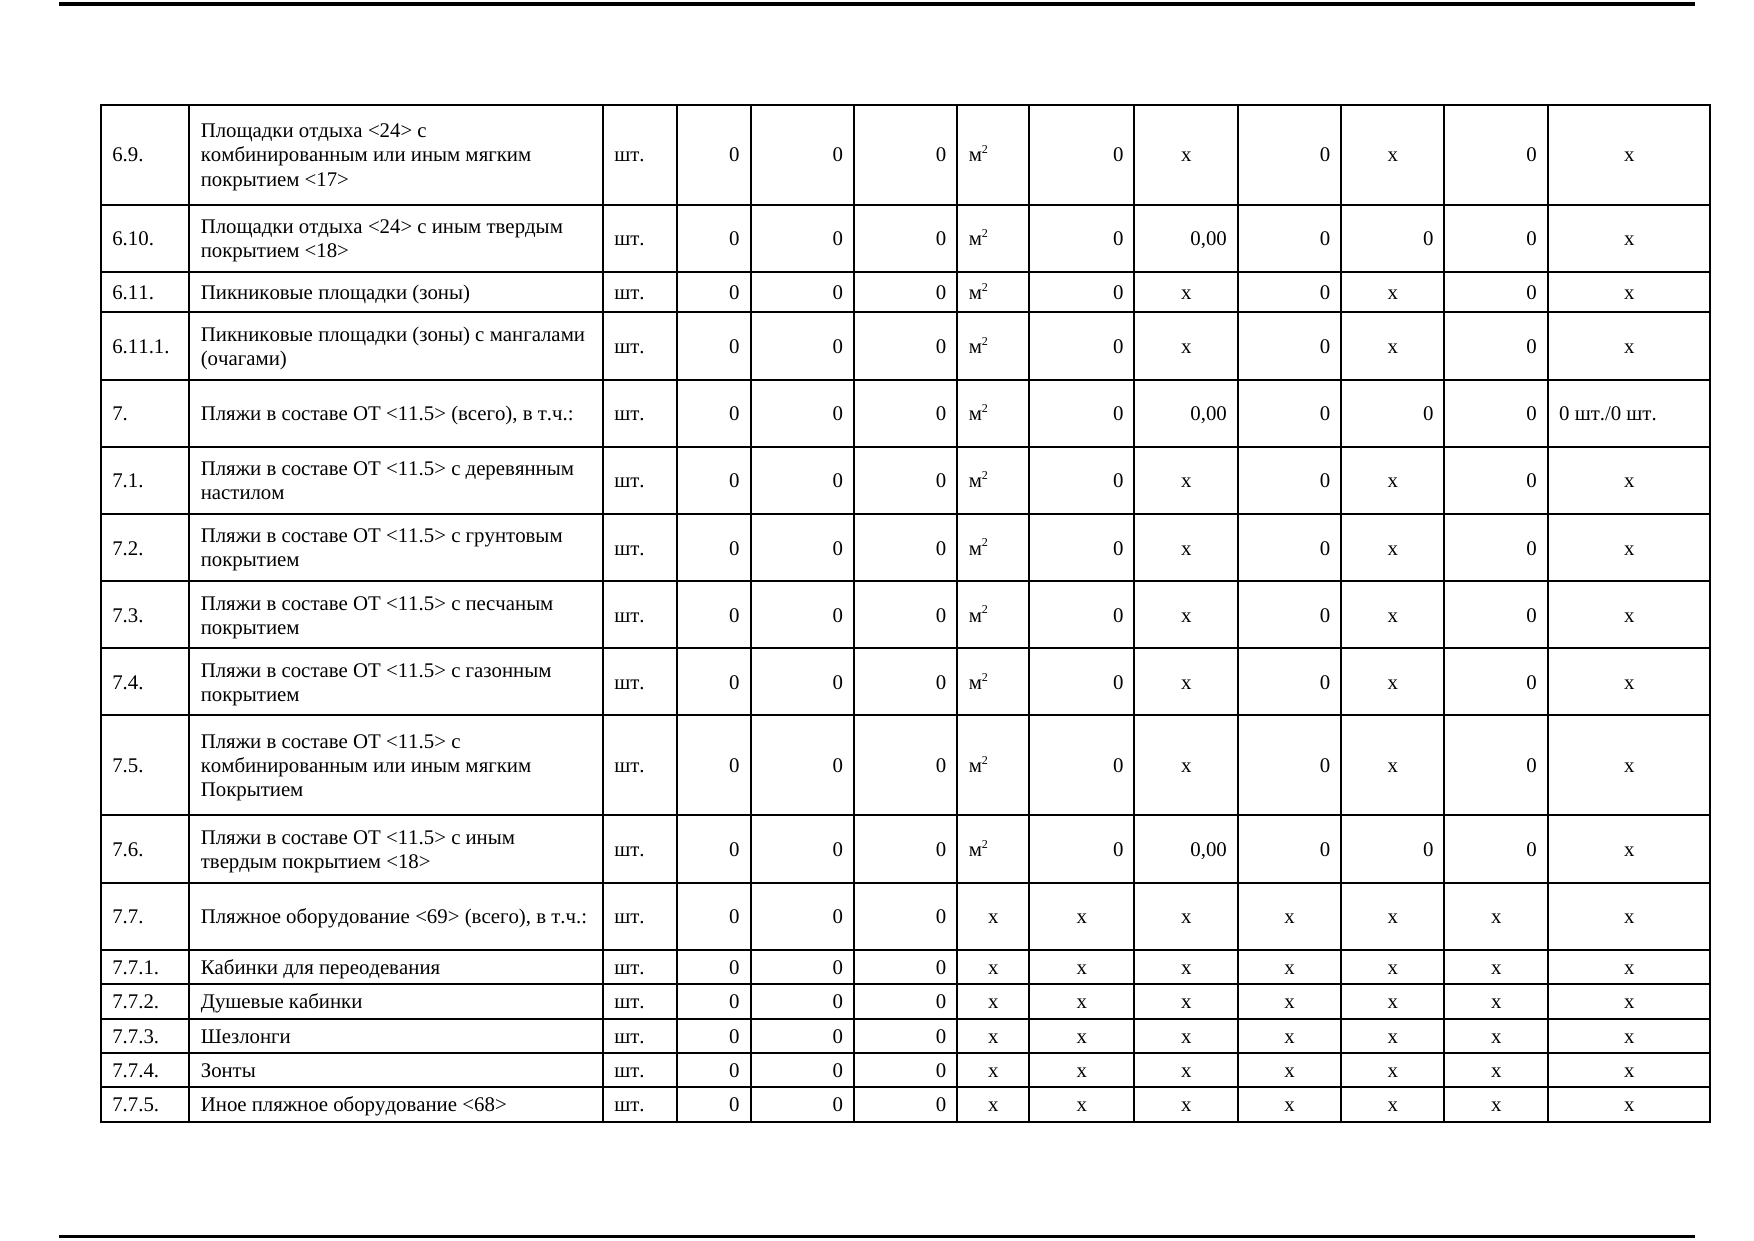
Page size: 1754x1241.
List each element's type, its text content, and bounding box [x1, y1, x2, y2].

table_cell x [1135, 649, 1237, 714]
table_cell x [1030, 1088, 1133, 1121]
table_cell 0 [1445, 515, 1547, 580]
table_cell 0 [1239, 381, 1340, 446]
table_cell шт. [604, 884, 676, 949]
table_cell шт. [604, 206, 676, 271]
table_cell x [1549, 816, 1709, 882]
table_cell 0 [752, 582, 853, 647]
table_cell 0 [1030, 582, 1133, 647]
table_cell 0 [752, 649, 853, 714]
table_cell x [1342, 951, 1443, 983]
table_cell 0 [855, 649, 956, 714]
table_cell шт. [604, 448, 676, 513]
table_cell 0 [1030, 206, 1133, 271]
table_cell Иное пляжное оборудование <68> [190, 1088, 602, 1121]
table_cell 0 [855, 515, 956, 580]
table_cell 0 [678, 1020, 750, 1052]
table_cell x [1030, 951, 1133, 983]
table_cell 0,00 [1135, 381, 1237, 446]
table_cell Пикниковые площадки (зоны) с мангалами (очагами) [190, 313, 602, 378]
table_cell 0 [1239, 816, 1340, 882]
table_cell 0 [752, 951, 853, 983]
table_cell 7.7.1. [102, 951, 188, 983]
table_cell 0 [855, 884, 956, 949]
table_cell Шезлонги [190, 1020, 602, 1052]
table_cell 0 [1030, 448, 1133, 513]
table_cell шт. [604, 1020, 676, 1052]
table_cell x [1239, 1020, 1340, 1052]
table_cell x [1135, 884, 1237, 949]
table_cell Пляжи в составе ОТ <11.5> с грунтовым покрытием [190, 515, 602, 580]
table_cell шт. [604, 816, 676, 882]
table_cell м2 [958, 381, 1028, 446]
table_cell 0 [1239, 582, 1340, 647]
table_cell 0 [752, 1020, 853, 1052]
table_cell 0 [855, 716, 956, 814]
table_cell 6.11. [102, 273, 188, 311]
table_cell 0 [1445, 448, 1547, 513]
table_cell 0 [752, 381, 853, 446]
table_cell 0 [678, 582, 750, 647]
table_cell Площадки отдыха <24> с иным твердым покрытием <18> [190, 206, 602, 271]
table_cell 0 [678, 448, 750, 513]
table_cell шт. [604, 313, 676, 378]
table_cell x [958, 1088, 1028, 1121]
table_cell 0 [855, 951, 956, 983]
table_cell x [1549, 1054, 1709, 1086]
table_cell 0 [1342, 381, 1443, 446]
table_cell 0 [1445, 381, 1547, 446]
table_cell 0 [1445, 106, 1547, 203]
table_cell x [1342, 649, 1443, 714]
table_cell м2 [958, 816, 1028, 882]
table_cell x [1549, 206, 1709, 271]
table_cell x [1030, 1054, 1133, 1086]
table_cell 0 [752, 985, 853, 1017]
table_cell 0 [1030, 106, 1133, 203]
table_cell 0 [678, 313, 750, 378]
table_cell 7.7.2. [102, 985, 188, 1017]
table_cell 0 [1030, 515, 1133, 580]
table_cell 0 [1030, 649, 1133, 714]
table_cell 0 [855, 985, 956, 1017]
table_cell x [1030, 985, 1133, 1017]
table_cell 0 [1030, 273, 1133, 311]
table_cell x [1239, 884, 1340, 949]
table_cell 0 [1445, 649, 1547, 714]
table_cell Пляжи в составе ОТ <11.5> с песчаным покрытием [190, 582, 602, 647]
table_cell 0 [752, 313, 853, 378]
table_cell 0,00 [1135, 206, 1237, 271]
table_cell x [1549, 106, 1709, 203]
table_cell x [1135, 448, 1237, 513]
table_cell Пляжи в составе ОТ <11.5> с комбинированным или иным мягким Покрытием [190, 716, 602, 814]
table_cell 0 [1445, 313, 1547, 378]
table_cell x [1342, 1088, 1443, 1121]
table_cell 0 [752, 448, 853, 513]
table_cell м2 [958, 106, 1028, 203]
table_cell Пляжи в составе ОТ <11.5> с газонным покрытием [190, 649, 602, 714]
table_cell x [1342, 313, 1443, 378]
table_cell x [1549, 313, 1709, 378]
table_cell шт. [604, 1088, 676, 1121]
table_cell шт. [604, 716, 676, 814]
table_cell 0 [1030, 816, 1133, 882]
table_cell Душевые кабинки [190, 985, 602, 1017]
table_cell 7.7.3. [102, 1020, 188, 1052]
table_cell x [1342, 448, 1443, 513]
table_cell 0 [1445, 582, 1547, 647]
table_cell x [1342, 1054, 1443, 1086]
table_cell x [1239, 1088, 1340, 1121]
table_cell шт. [604, 951, 676, 983]
table_cell x [1549, 649, 1709, 714]
table_cell x [1135, 273, 1237, 311]
table_cell Площадки отдыха <24> с комбинированным или иным мягким покрытием <17> [190, 106, 602, 203]
table_cell 7. [102, 381, 188, 446]
table_cell 0 [678, 206, 750, 271]
table_cell x [1135, 1088, 1237, 1121]
table_cell 0 [1239, 448, 1340, 513]
table_cell м2 [958, 716, 1028, 814]
table_cell 6.9. [102, 106, 188, 203]
table_cell 0 [678, 273, 750, 311]
table_cell 6.10. [102, 206, 188, 271]
table_cell Пляжное оборудование <69> (всего), в т.ч.: [190, 884, 602, 949]
table_cell шт. [604, 985, 676, 1017]
table_cell x [1342, 1020, 1443, 1052]
table_cell x [1135, 1054, 1237, 1086]
table_cell 0 [1342, 206, 1443, 271]
table_cell шт. [604, 649, 676, 714]
table_cell x [1135, 985, 1237, 1017]
table_cell 0 [1239, 106, 1340, 203]
table_cell 7.7.5. [102, 1088, 188, 1121]
table_cell 0 [678, 106, 750, 203]
table_cell Пляжи в составе ОТ <11.5> с иным твердым покрытием <18> [190, 816, 602, 882]
table_cell шт. [604, 1054, 676, 1086]
table_cell 0 [752, 206, 853, 271]
table_cell x [1135, 582, 1237, 647]
table_cell x [1342, 582, 1443, 647]
table_cell 0 [752, 273, 853, 311]
table_cell 0 [1342, 816, 1443, 882]
table_cell 0 [1239, 716, 1340, 814]
table_cell 0 шт./0 шт. [1549, 381, 1709, 446]
table_cell 0 [1445, 273, 1547, 311]
table_cell x [1549, 448, 1709, 513]
table_cell x [1030, 884, 1133, 949]
table_cell x [1445, 1088, 1547, 1121]
table_cell шт. [604, 106, 676, 203]
table_cell 7.6. [102, 816, 188, 882]
table_cell x [958, 884, 1028, 949]
table_cell x [1135, 951, 1237, 983]
table_cell x [1549, 985, 1709, 1017]
table_cell 0 [855, 1020, 956, 1052]
table_cell x [1549, 582, 1709, 647]
table_cell 0 [752, 816, 853, 882]
table_cell x [1549, 951, 1709, 983]
table_cell x [958, 951, 1028, 983]
table_cell x [958, 1054, 1028, 1086]
table_cell x [1445, 884, 1547, 949]
table_cell шт. [604, 381, 676, 446]
table_cell 0 [752, 106, 853, 203]
table_cell 7.7.4. [102, 1054, 188, 1086]
table_cell Зонты [190, 1054, 602, 1086]
table_cell м2 [958, 582, 1028, 647]
table_cell 0 [1239, 273, 1340, 311]
table_cell x [1135, 1020, 1237, 1052]
table_cell x [1342, 884, 1443, 949]
table_cell 0 [1030, 313, 1133, 378]
table_cell 0 [1239, 206, 1340, 271]
table_cell 0 [855, 816, 956, 882]
table_cell 0 [678, 515, 750, 580]
table_cell x [1445, 1020, 1547, 1052]
table_cell x [1445, 985, 1547, 1017]
table_cell 0 [1030, 381, 1133, 446]
table_cell 0 [1239, 649, 1340, 714]
table_cell x [1342, 985, 1443, 1017]
table_cell м2 [958, 313, 1028, 378]
table_cell Пляжи в составе ОТ <11.5> (всего), в т.ч.: [190, 381, 602, 446]
table_cell 7.3. [102, 582, 188, 647]
table_cell 0 [855, 1054, 956, 1086]
table_cell x [1239, 985, 1340, 1017]
table_cell 0 [678, 816, 750, 882]
table_cell м2 [958, 273, 1028, 311]
table_cell x [1549, 1088, 1709, 1121]
table_cell 0 [678, 1054, 750, 1086]
table_cell x [1342, 515, 1443, 580]
table_cell x [1342, 716, 1443, 814]
table_cell 7.7. [102, 884, 188, 949]
table_cell шт. [604, 273, 676, 311]
table_cell x [1030, 1020, 1133, 1052]
table_cell м2 [958, 206, 1028, 271]
table_cell 0 [855, 313, 956, 378]
table_cell 0 [678, 985, 750, 1017]
table_cell 0 [855, 448, 956, 513]
table_cell x [1342, 106, 1443, 203]
table_cell x [1445, 1054, 1547, 1086]
table_cell x [1549, 273, 1709, 311]
table_cell 0 [752, 884, 853, 949]
table_cell x [1135, 515, 1237, 580]
table_cell x [1549, 716, 1709, 814]
table_cell 7.1. [102, 448, 188, 513]
table_cell x [1239, 1054, 1340, 1086]
table_cell 7.5. [102, 716, 188, 814]
table_cell 0 [855, 1088, 956, 1121]
table_cell 0 [855, 206, 956, 271]
table_cell 0 [1030, 716, 1133, 814]
table_cell 0,00 [1135, 816, 1237, 882]
table_cell 0 [678, 1088, 750, 1121]
table_cell шт. [604, 515, 676, 580]
table_cell 7.4. [102, 649, 188, 714]
table_cell 0 [855, 106, 956, 203]
table_cell x [1239, 951, 1340, 983]
table_cell x [1135, 313, 1237, 378]
table_cell 0 [678, 649, 750, 714]
table_cell 0 [855, 273, 956, 311]
table_cell 0 [678, 716, 750, 814]
table_cell м2 [958, 448, 1028, 513]
table_cell 7.2. [102, 515, 188, 580]
table_cell 0 [1445, 716, 1547, 814]
table_cell Пикниковые площадки (зоны) [190, 273, 602, 311]
table_cell x [1549, 1020, 1709, 1052]
table_cell x [1135, 716, 1237, 814]
table_cell м2 [958, 649, 1028, 714]
table_cell x [958, 1020, 1028, 1052]
table_cell 6.11.1. [102, 313, 188, 378]
table_cell 0 [678, 951, 750, 983]
table_cell 0 [1239, 313, 1340, 378]
table_cell 0 [752, 515, 853, 580]
table_cell шт. [604, 582, 676, 647]
table_cell м2 [958, 515, 1028, 580]
table_cell x [1549, 515, 1709, 580]
table_cell 0 [752, 1088, 853, 1121]
table_cell 0 [855, 381, 956, 446]
table_cell 0 [855, 582, 956, 647]
table_cell x [958, 985, 1028, 1017]
table_cell 0 [678, 381, 750, 446]
table_cell Кабинки для переодевания [190, 951, 602, 983]
table_cell 0 [1445, 206, 1547, 271]
table_cell 0 [1239, 515, 1340, 580]
table_cell 0 [1445, 816, 1547, 882]
table_cell x [1342, 273, 1443, 311]
table_cell 0 [678, 884, 750, 949]
table_cell x [1549, 884, 1709, 949]
table_cell x [1135, 106, 1237, 203]
table_cell x [1445, 951, 1547, 983]
table_cell Пляжи в составе ОТ <11.5> с деревянным настилом [190, 448, 602, 513]
table_cell 0 [752, 716, 853, 814]
table_cell 0 [752, 1054, 853, 1086]
